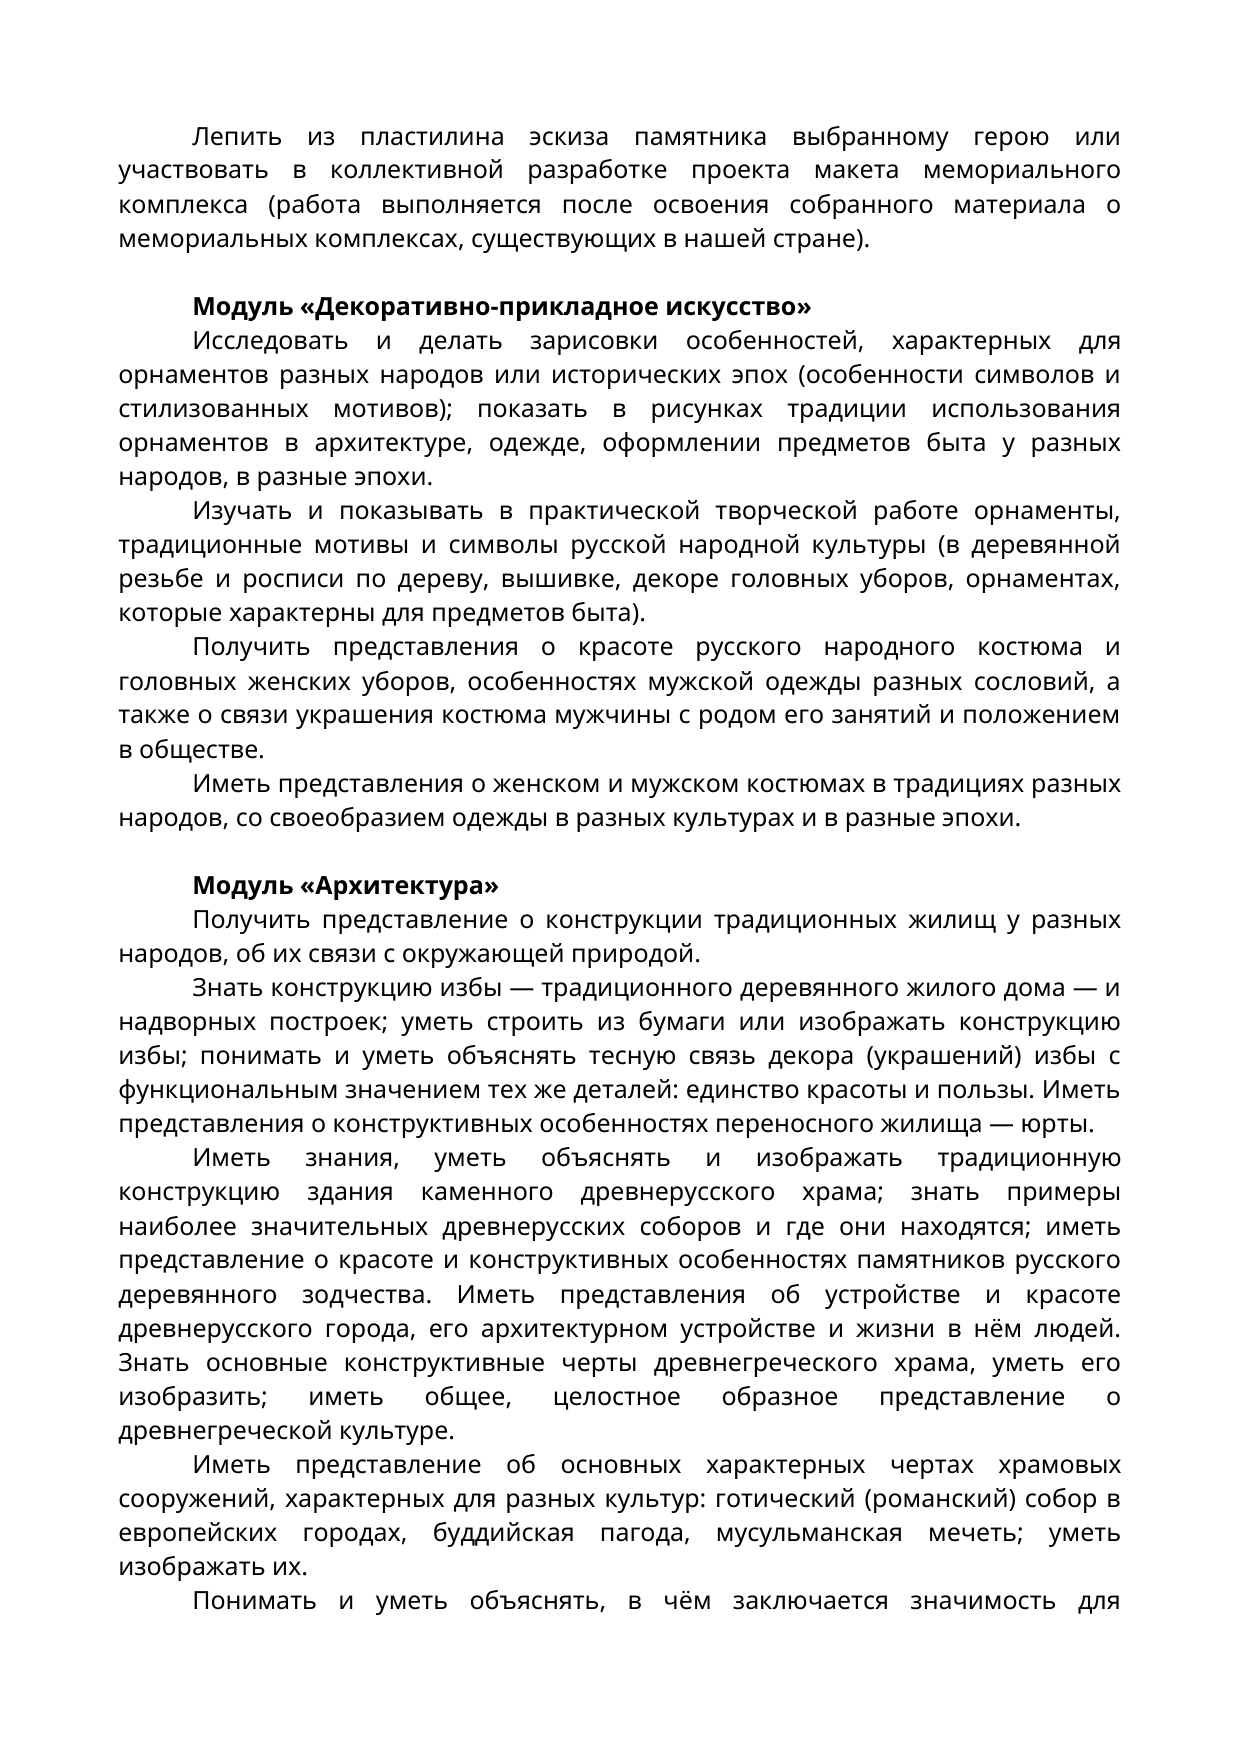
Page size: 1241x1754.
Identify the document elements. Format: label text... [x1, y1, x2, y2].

text Получить представление о конструкции традиционных жилищ у разных народов, об их связи с окружающей природой. [118, 902, 1122, 970]
text Изучать и показывать в практической творческой работе орнаменты, традиционные мотивы и символы русской народной культуры (в деревянной резьбе и росписи по дереву, вышивке, декоре головных уборов, орнаментах, которые характерны для предметов быта). [118, 493, 1122, 629]
text Иметь знания, уметь объяснять и изображать традиционную конструкцию здания каменного древнерусского храма; знать примеры наиболее значительных древнерусских соборов и где они находятся; иметь представление о красоте и конструктивных особенностях памятников русского деревянного зодчества. Иметь представления об устройстве и красоте древнерусского города, его архитектурном устройстве и жизни в нём людей. Знать основные конструктивные черты древнегреческого храма, уметь его изобразить; иметь общее, целостное образное представление о древнегреческой культуре. [118, 1140, 1122, 1447]
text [118, 1583, 1122, 1617]
text Иметь представление об основных характерных чертах храмовых сооружений, характерных для разных культур: готический (романский) собор в европейских городах, буддийская пагода, мусульманская мечеть; уметь изображать их. [118, 1447, 1122, 1583]
text Знать конструкцию избы — традиционного деревянного жилого дома — и надворных построек; уметь строить из бумаги или изображать конструкцию избы; понимать и уметь объяснять тесную связь декора (украшений) избы с функциональным значением тех же деталей: единство красоты и пользы. Иметь представления о конструктивных особенностях переносного жилища — юрты. [118, 970, 1122, 1140]
text Исследовать и делать зарисовки особенностей, характерных для орнаментов разных народов или исторических эпох (особенности символов и стилизованных мотивов); показать в рисунках традиции использования орнаментов в архитектуре, одежде, оформлении предметов быта у разных народов, в разные эпохи. [118, 322, 1122, 493]
text Получить представления о красоте русского народного костюма и головных женских уборов, особенностях мужской одежды разных сословий, а также о связи украшения костюма мужчины с родом его занятий и положением в обществе. [118, 629, 1122, 765]
text Модуль «Декоративно-прикладное искусство» [118, 288, 1122, 322]
text Иметь представления о женском и мужском костюмах в традициях разных народов, со своеобразием одежды в разных культурах и в разные эпохи. [118, 765, 1122, 833]
text Лепить из пластилина эскиза памятника выбранному герою или участвовать в коллективной разработке проекта макета мемориального комплекса (работа выполняется после освоения собранного материала о мемориальных комплексах, существующих в нашей стране). [118, 118, 1122, 254]
text Модуль «Архитектура» [118, 867, 1122, 902]
